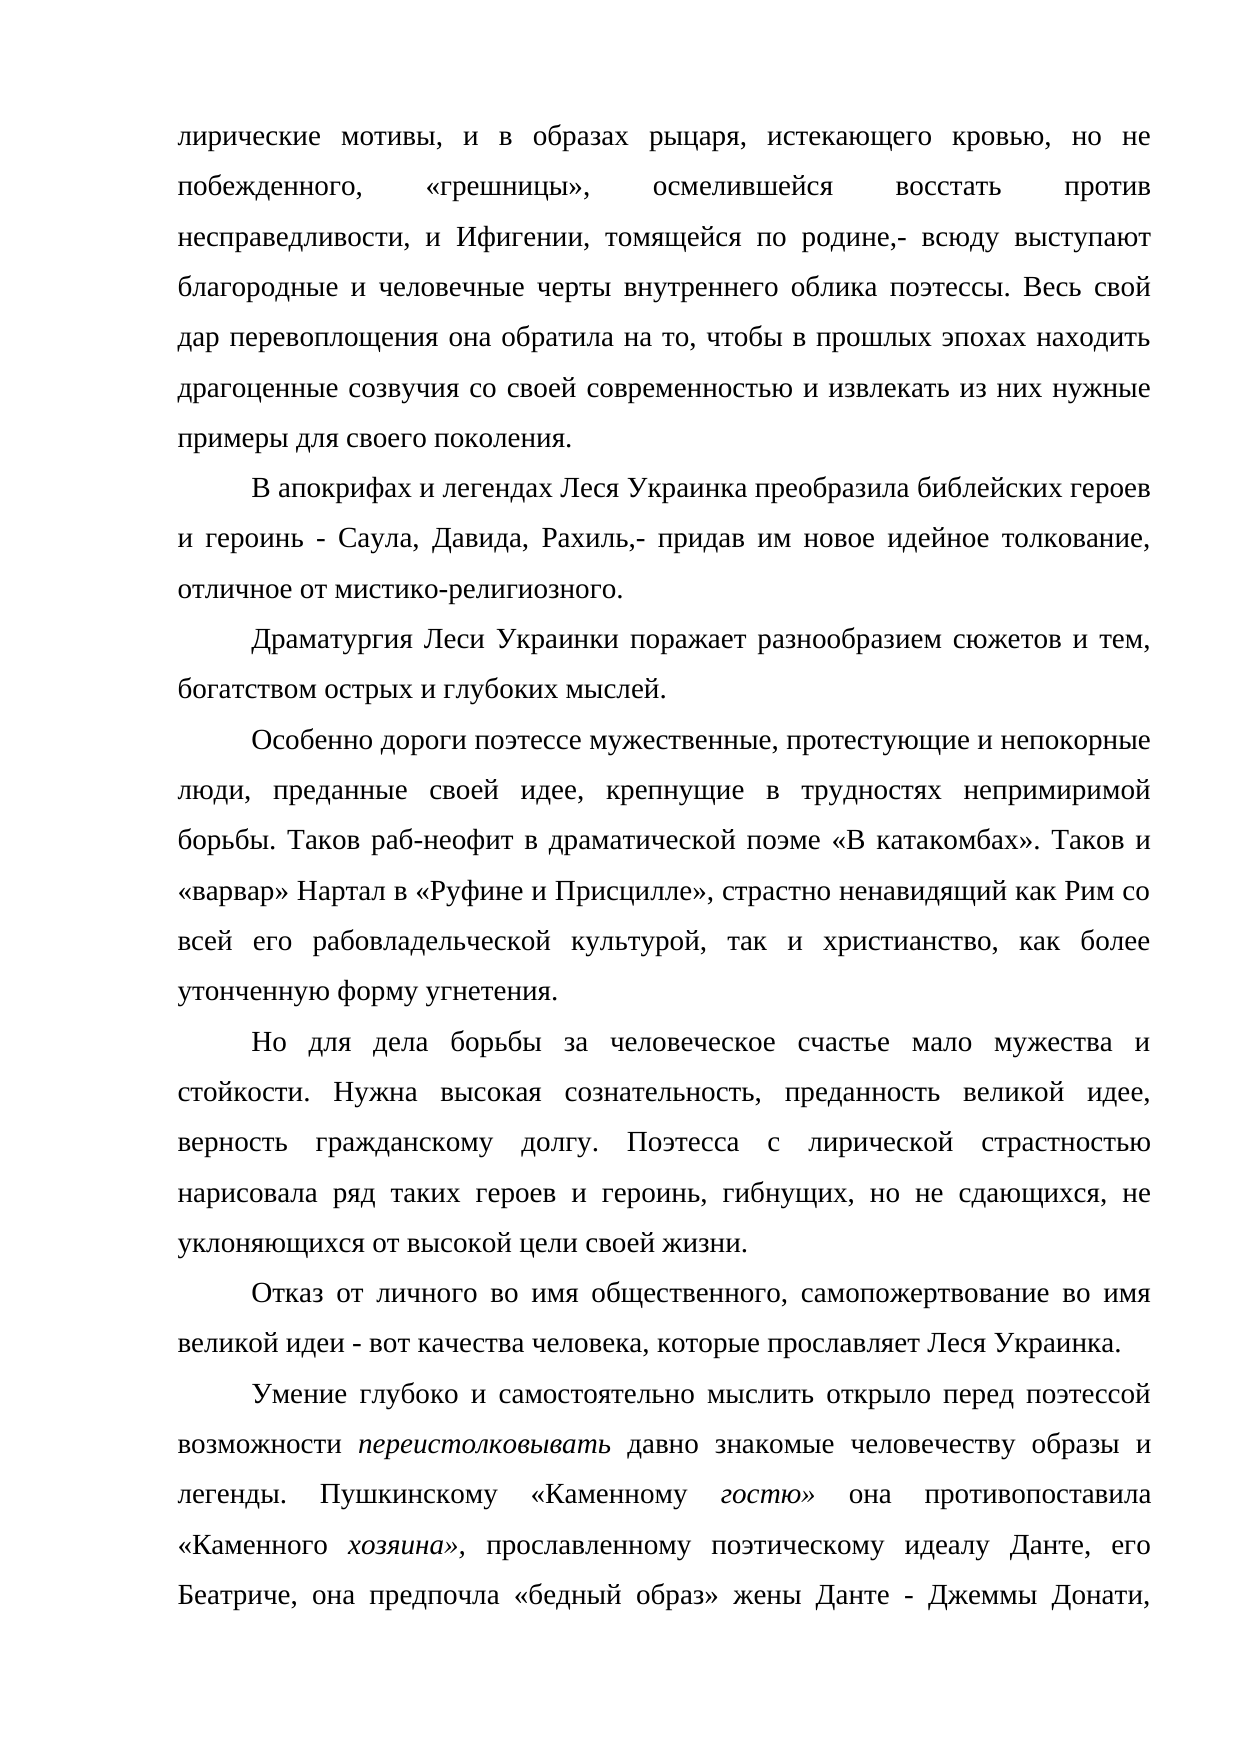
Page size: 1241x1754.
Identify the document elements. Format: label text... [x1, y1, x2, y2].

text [177, 118, 1152, 453]
text Отказ от личного во имя общественного, самопожертвование во имя великой идеи - вот качества человека, которые прославляет Леся Украинка. [177, 1275, 1152, 1359]
text Особенно дороги поэтессе мужественные, протестующие и непокорные люди, преданные своей идее, крепнущие в трудностях непримиримой борьбы. Таков раб-неофит в драматической поэме «В катакомбах». Таков и «варвар» Нартал в «Руфине и Присцилле», страстно ненавидящий как Рим со всей его рабовладельческой культурой, так и христианство, как более утонченную форму угнетения. [177, 722, 1152, 1007]
text В апокрифах и легендах Леся Украинка преобразила библейских героев и героинь - Саула, Давида, Рахиль,- придав им новое идейное толкование, отличное от мистико-религиозного. [177, 470, 1152, 604]
text Драматургия Леси Украинки поражает разнообразием сюжетов и тем, богатством острых и глубоких мыслей. [177, 621, 1152, 705]
text Но для дела борьбы за человеческое счастье мало мужества и стойкости. Нужна высокая сознательность, преданность великой идее, верность гражданскому долгу. Поэтесса с лирической страстностью нарисовала ряд таких героев и героинь, гибнущих, но не сдающихся, не уклоняющихся от высокой цели своей жизни. [177, 1024, 1152, 1258]
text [177, 1376, 1152, 1611]
